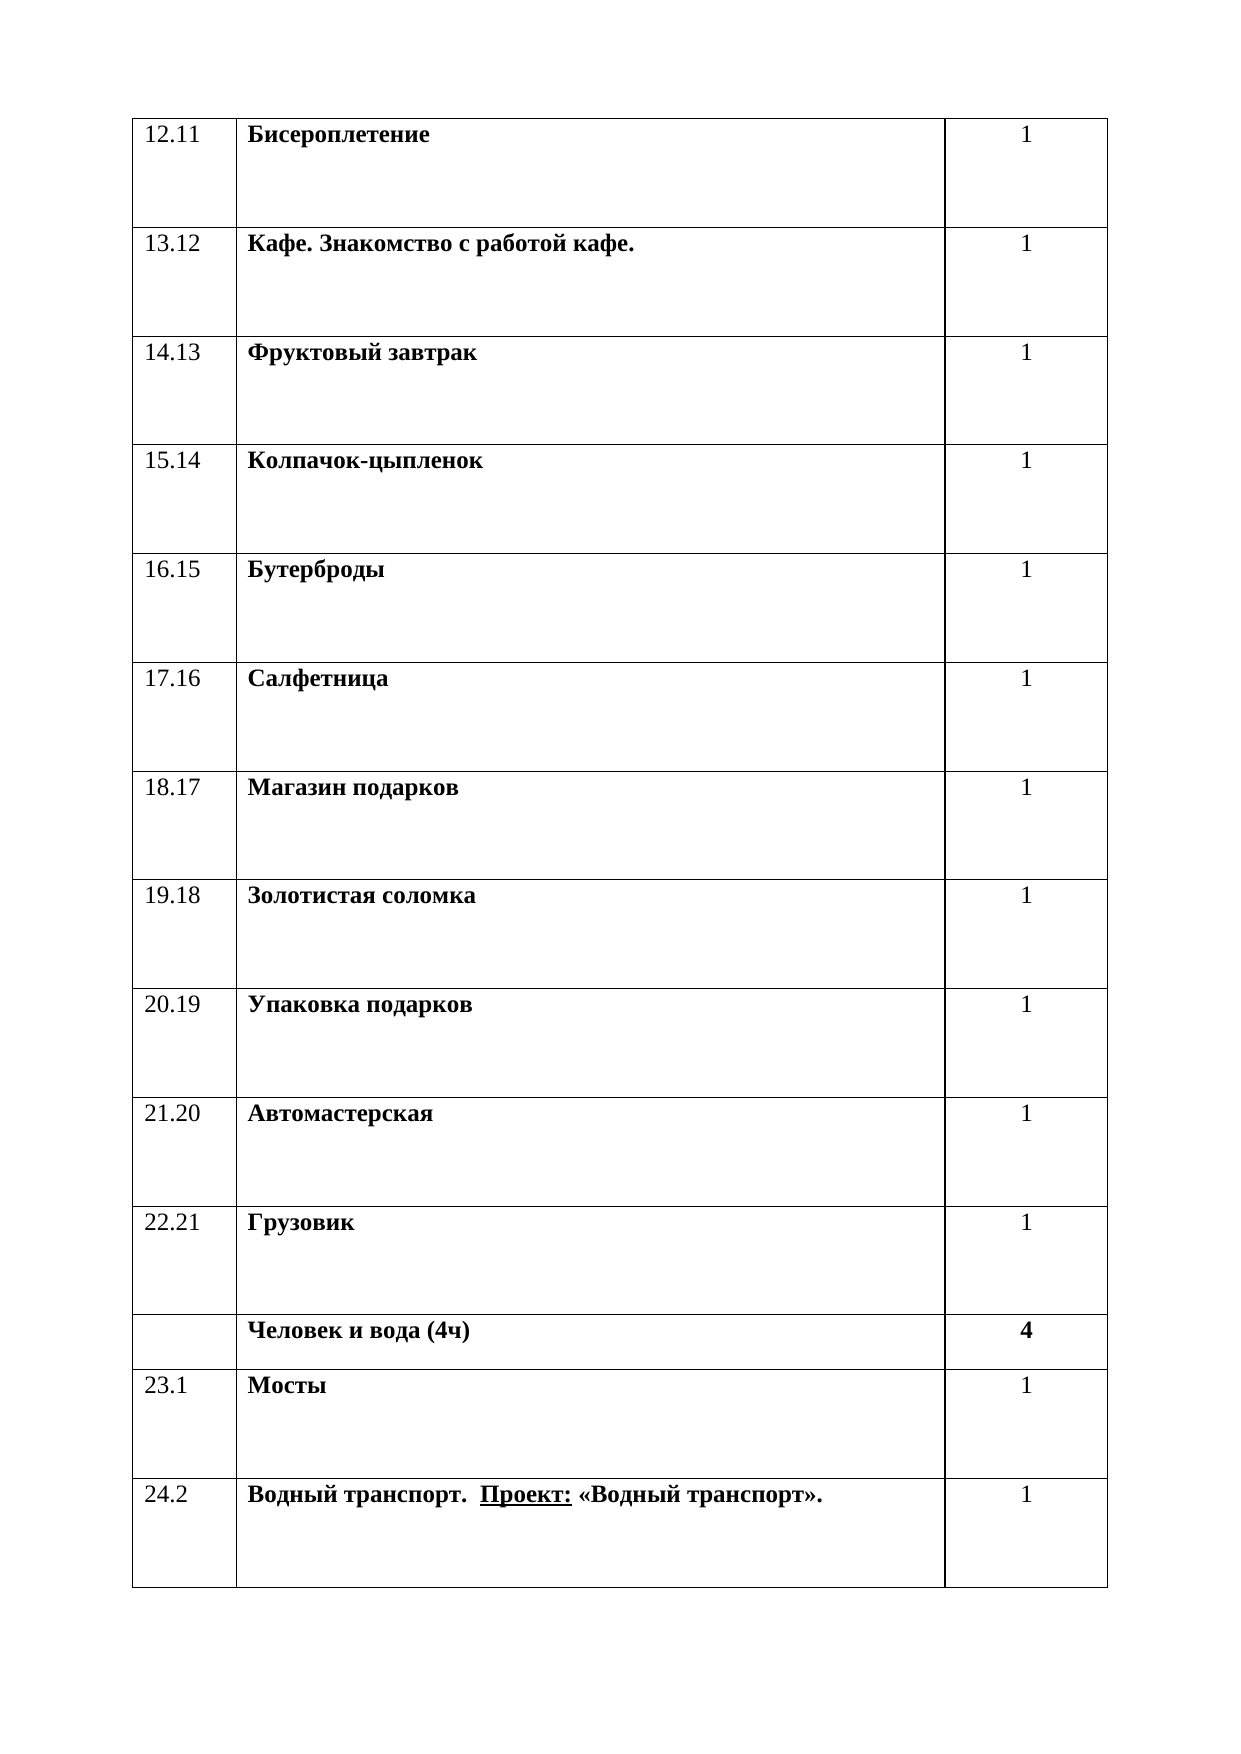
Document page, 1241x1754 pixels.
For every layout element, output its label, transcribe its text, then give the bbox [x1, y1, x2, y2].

table_cell Кафе. Знакомство с работой кафе. [237, 228, 944, 336]
table_cell 1 [946, 119, 1107, 227]
table_cell Водный транспорт. Проект: «Водный транспорт». [237, 1479, 944, 1587]
table_cell 1 [946, 1207, 1107, 1314]
table_cell Упаковка подарков [237, 989, 944, 1097]
table_cell Колпачок-цыпленок [237, 445, 944, 553]
table_cell 1 [946, 880, 1107, 988]
table_cell Магазин подарков [237, 772, 944, 879]
table_cell 19.18 [133, 880, 236, 988]
table_cell Фруктовый завтрак [237, 337, 944, 444]
table_cell Бисероплетение [237, 119, 944, 227]
table_cell Грузовик [237, 1207, 944, 1314]
table_cell 1 [946, 663, 1107, 771]
table_cell 1 [946, 772, 1107, 879]
table_cell Человек и вода (4ч) [237, 1315, 944, 1369]
table_cell 17.16 [133, 663, 236, 771]
table_cell 21.20 [133, 1098, 236, 1206]
table_cell 1 [946, 554, 1107, 662]
table_cell 23.1 [133, 1370, 236, 1478]
table_cell 1 [946, 445, 1107, 553]
table_cell 14.13 [133, 337, 236, 444]
table_cell 18.17 [133, 772, 236, 879]
table_cell 1 [946, 1098, 1107, 1206]
table_cell 1 [946, 1370, 1107, 1478]
table_cell Мосты [237, 1370, 944, 1478]
table_cell Салфетница [237, 663, 944, 771]
table_cell 16.15 [133, 554, 236, 662]
table_cell Бутерброды [237, 554, 944, 662]
table_cell 1 [946, 337, 1107, 444]
table_cell 1 [946, 989, 1107, 1097]
table_cell 24.2 [133, 1479, 236, 1587]
table_cell 13.12 [133, 228, 236, 336]
table_cell Золотистая соломка [237, 880, 944, 988]
table_cell [133, 1315, 236, 1369]
table_cell 12.11 [133, 119, 236, 227]
table_cell 4 [946, 1315, 1107, 1369]
table_cell 1 [946, 228, 1107, 336]
table_cell 1 [946, 1479, 1107, 1587]
table_cell 20.19 [133, 989, 236, 1097]
table_cell Автомастерская [237, 1098, 944, 1206]
table_cell 15.14 [133, 445, 236, 553]
table_cell 22.21 [133, 1207, 236, 1314]
